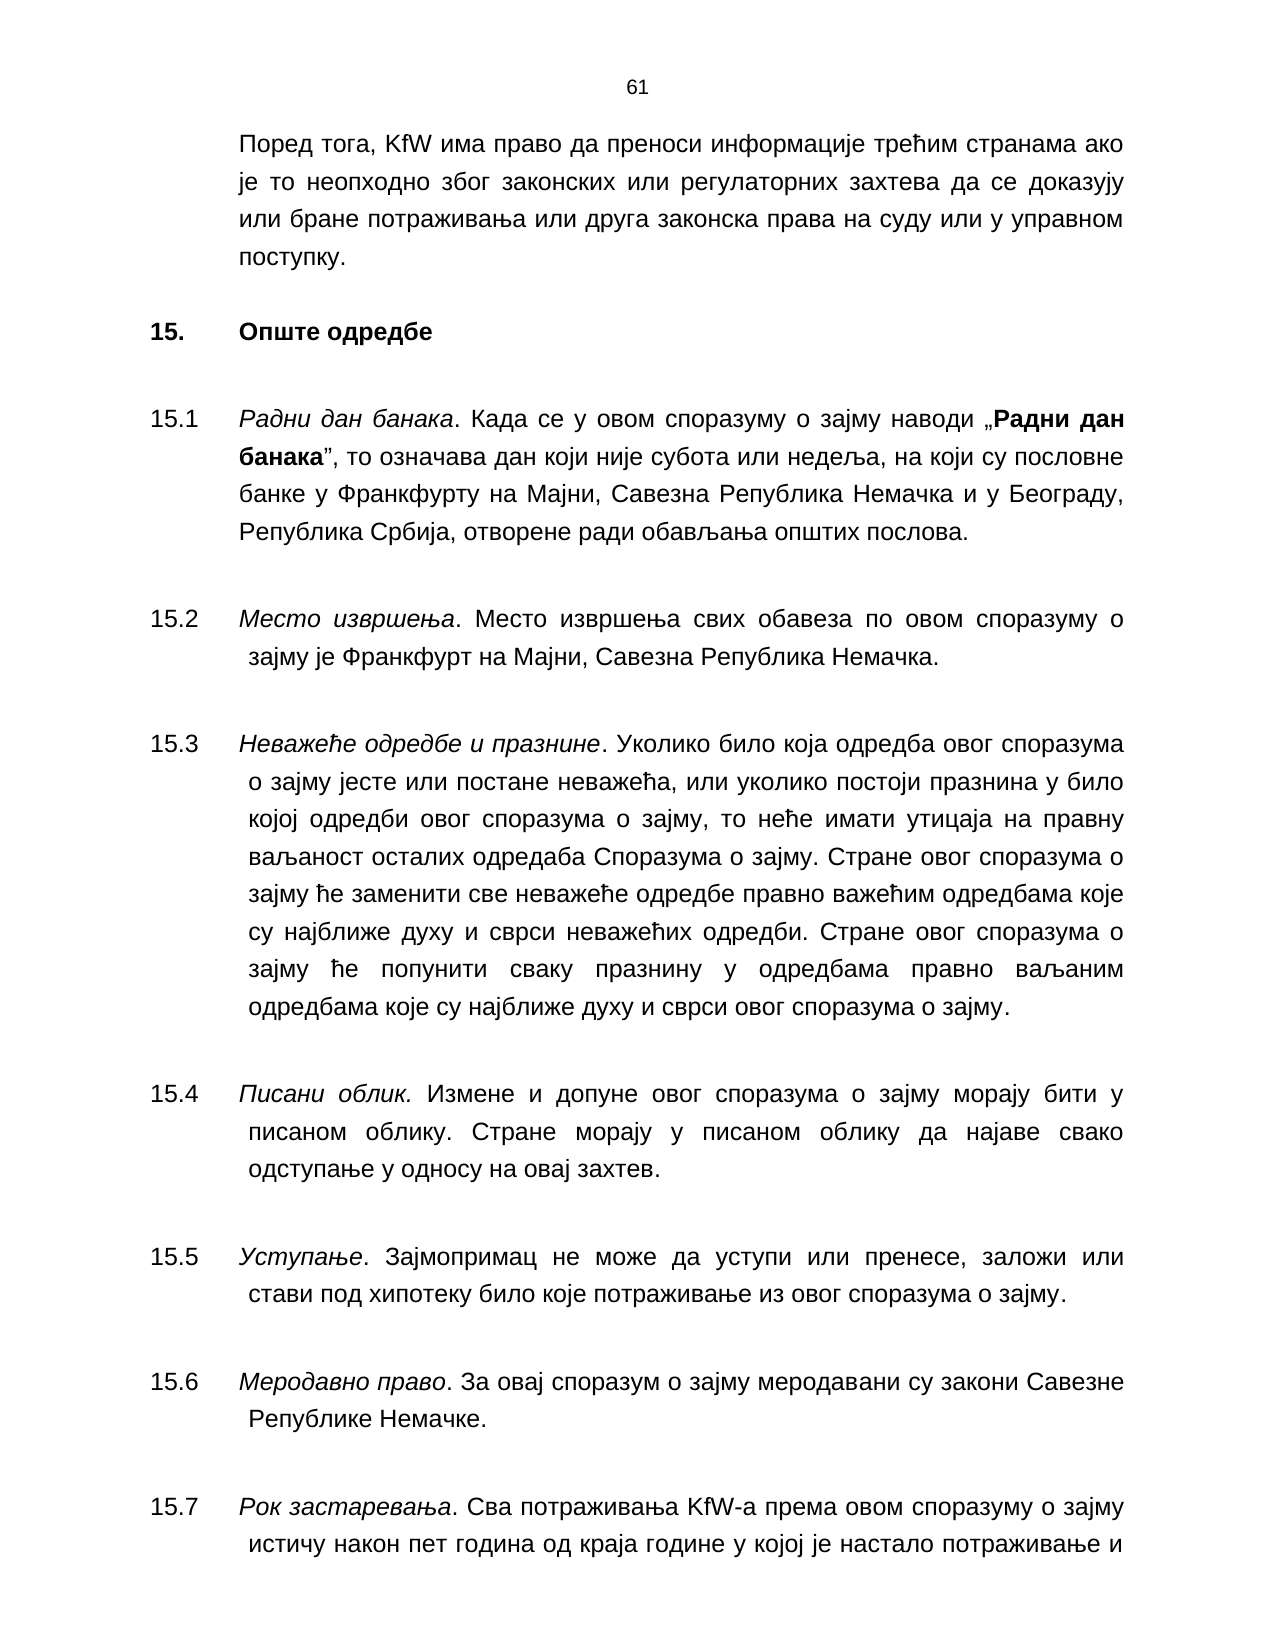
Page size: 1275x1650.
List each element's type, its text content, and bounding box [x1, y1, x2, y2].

list Писани облик. Измене и допуне овог споразума о зајму морају бити у писаном облику. Стране морају у писаном облику да најаве свако одступање у односу на овај захтев. [150, 1073, 1125, 1185]
text Поред тога, KfW има право да преноси информације трећим странама ако је то неопходно због законских или регулаторних захтева да се доказују или бране потраживања или друга законска права на суду или у управном поступку. [239, 123, 1125, 273]
list Неважеће одредбе и празнине. Уколико било која одредба овог споразума о зајму јесте или постане неважећа, или уколико постоји празнина у било којој одредби овог споразума о зајму, то неће имати утицаја на правну ваљаност осталих одредаба Споразума о зајму. Стране овог споразума о зајму ће заменити све неважеће одредбе правно важећим одредбама које су најближе духу и сврси неважећих одредби. Стране овог споразума о зајму ће попунити сваку празнину у одредбама правно ваљаним одредбама које су најближе духу и сврси овог споразума о зајму. [150, 723, 1125, 1023]
list Место извршења. Место извршења свих обавеза по овом споразуму о зајму је Франкфурт на Мајни, Савезна Република Немачка. [150, 598, 1125, 673]
list Опште одредбе [150, 310, 1125, 348]
list Уступање. Зајмопримац не може да уступи или пренесе, заложи или стави под хипотеку било које потраживање из овог споразума о зајму. [150, 1235, 1125, 1310]
list Меродавно право. За овај споразум о зајму меродавани су закони Савезне Републике Немачке. [150, 1360, 1125, 1435]
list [150, 1485, 1125, 1560]
subtitle Радни дан банака. Када се у овом споразуму о зајму наводи „Радни дан банака”, то означава дан који није субота или недеља, на који су пословне банке у Франкфурту на Мајни, Савезна Република Немачка и у Београду, Република Србија, отворене ради обављања општих послова. [150, 398, 1125, 548]
